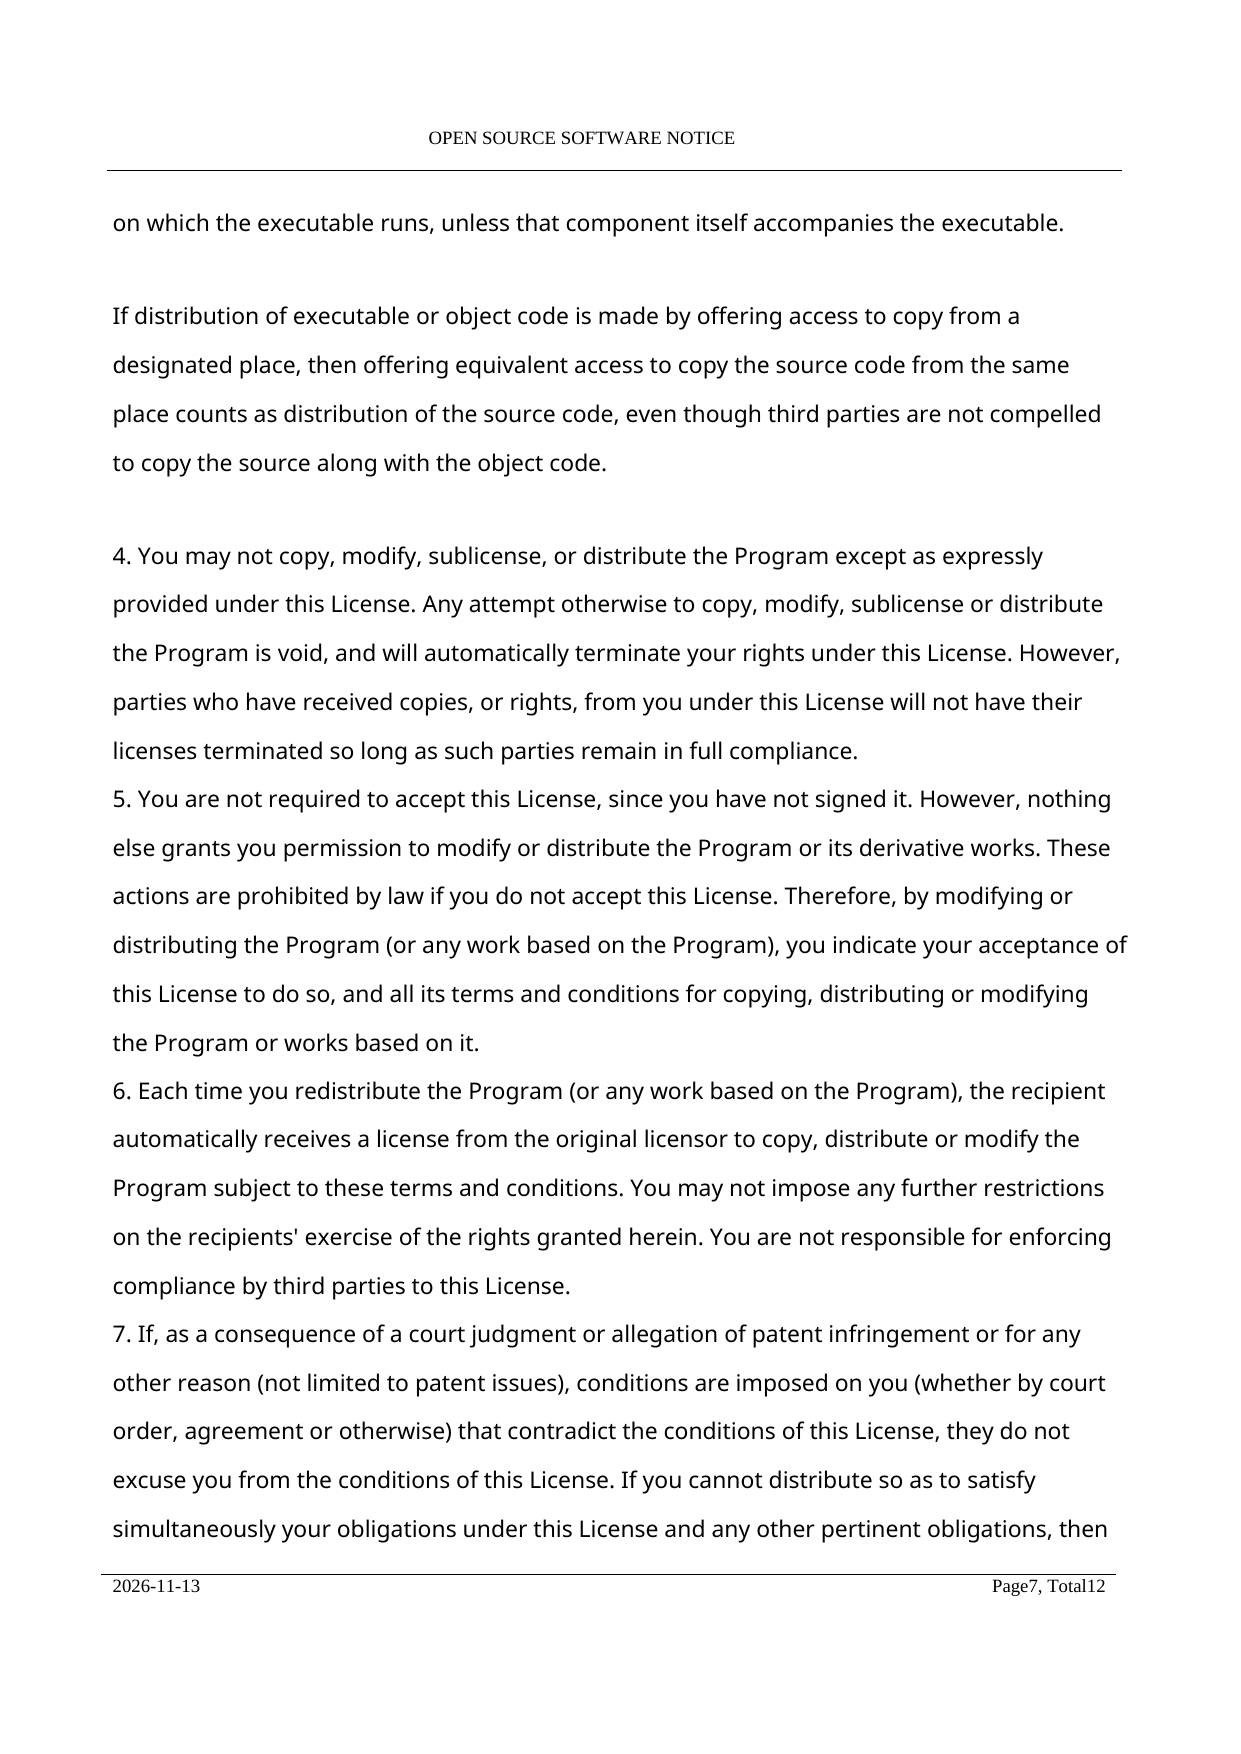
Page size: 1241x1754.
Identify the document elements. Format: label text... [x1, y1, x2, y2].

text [112, 206, 1128, 239]
text If distribution of executable or object code is made by offering access to copy from a designated place, then offering equivalent access to copy the source code from the same place counts as distribution of the source code, even though third parties are not compelled to copy the source along with the object code. [112, 299, 1128, 478]
text 5. You are not required to accept this License, since you have not signed it. However, nothing else grants you permission to modify or distribute the Program or its derivative works. These actions are prohibited by law if you do not accept this License. Therefore, by modifying or distributing the Program (or any work based on the Program), you indicate your acceptance of this License to do so, and all its terms and conditions for copying, distributing or modifying the Program or works based on it. [112, 782, 1128, 1058]
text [112, 1317, 1128, 1545]
text 4. You may not copy, modify, sublicense, or distribute the Program except as expressly provided under this License. Any attempt otherwise to copy, modify, sublicense or distribute the Program is void, and will automatically terminate your rights under this License. However, parties who have received copies, or rights, from you under this License will not have their licenses terminated so long as such parties remain in full compliance. [112, 539, 1128, 767]
text 6. Each time you redistribute the Program (or any work based on the Program), the recipient automatically receives a license from the original licensor to copy, distribute or modify the Program subject to these terms and conditions. You may not impose any further restrictions on the recipients' exercise of the rights granted herein. You are not responsible for enforcing compliance by third parties to this License. [112, 1074, 1128, 1302]
